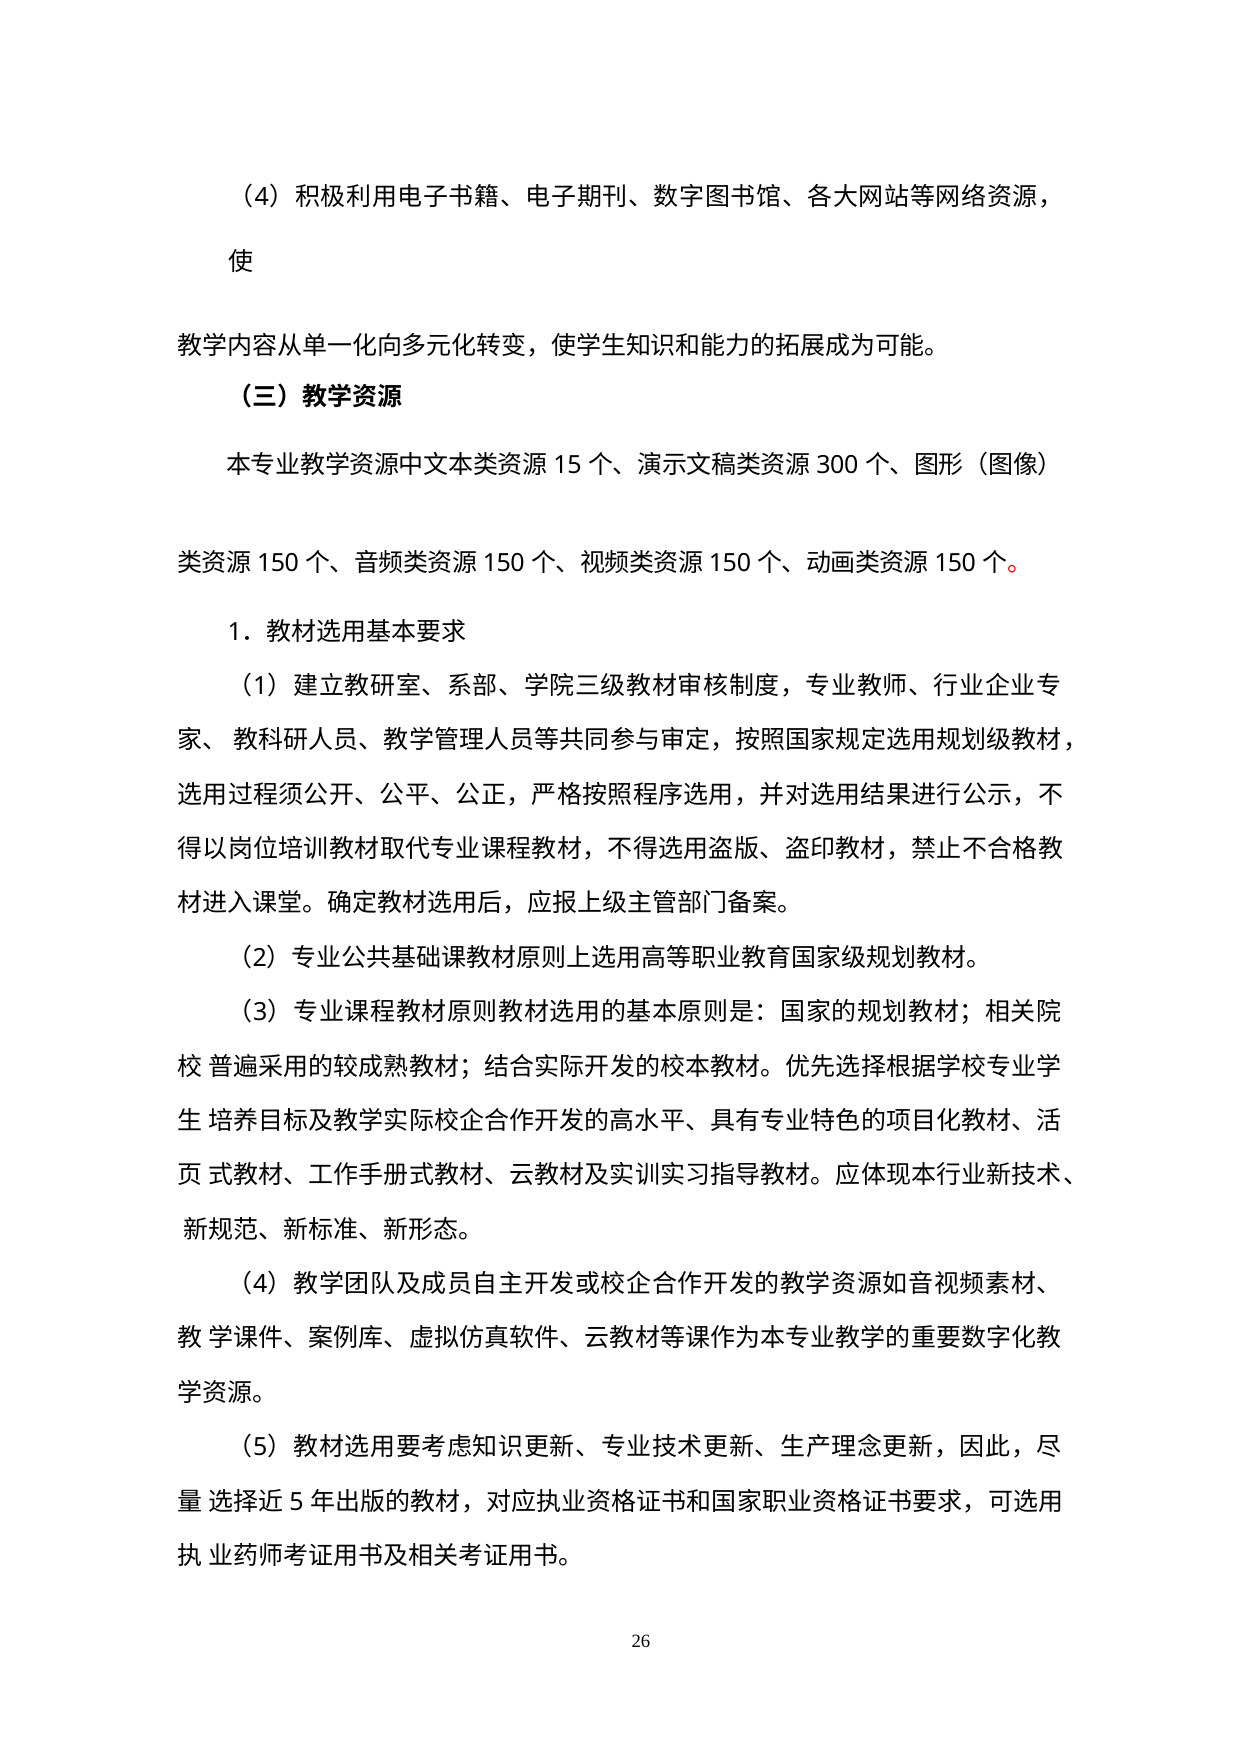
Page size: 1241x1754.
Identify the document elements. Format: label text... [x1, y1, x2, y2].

text 教学内容从单一化向多元化转变，使学生知识和能力的拓展成为可能。 [178, 311, 1063, 376]
text 本专业教学资源中文本类资源 15 个、演示文稿类资源 300 个、图形（图像）类资源 150 个、音频类资源 150 个、视频类资源 150 个、动画类资源 150 个。 [177, 430, 1063, 593]
text （5）教材选用要考虑知识更新、专业技术更新、生产理念更新，因此，尽量 选择近 5 年出版的教材，对应执业资格证书和国家职业资格证书要求，可选用执 业药师考证用书及相关考证用书。 [177, 1427, 1063, 1572]
text （2）专业公共基础课教材原则上选用高等职业教育国家级规划教材。 [177, 937, 1063, 973]
text （3）专业课程教材原则教材选用的基本原则是：国家的规划教材；相关院校 普遍采用的较成熟教材；结合实际开发的校本教材。优先选择根据学校专业学生 培养目标及教学实际校企合作开发的高水平、具有专业特色的项目化教材、活页 式教材、工作手册式教材、云教材及实训实习指导教材。应体现本行业新技术、 新规范、新标准、新形态。 [177, 992, 1063, 1245]
text （4）教学团队及成员自主开发或校企合作开发的教学资源如音视频素材、教 学课件、案例库、虚拟仿真软件、云教材等课作为本专业教学的重要数字化教学资源。 [177, 1263, 1063, 1408]
text （4）积极利用电子书籍、电子期刊、数字图书馆、各大网站等网络资源，使 [228, 162, 1063, 292]
text （1）建立教研室、系部、学院三级教材审核制度，专业教师、行业企业专家、 教科研人员、教学管理人员等共同参与审定，按照国家规定选用规划级教材，选用过程须公开、公平、公正，严格按照程序选用，并对选用结果进行公示，不得以岗位培训教材取代专业课程教材，不得选用盗版、盗印教材，禁止不合格教材进入课堂。确定教材选用后，应报上级主管部门备案。 [177, 665, 1063, 919]
text 1．教材选用基本要求 [177, 611, 1063, 647]
text （三）教学资源 [177, 376, 1063, 412]
